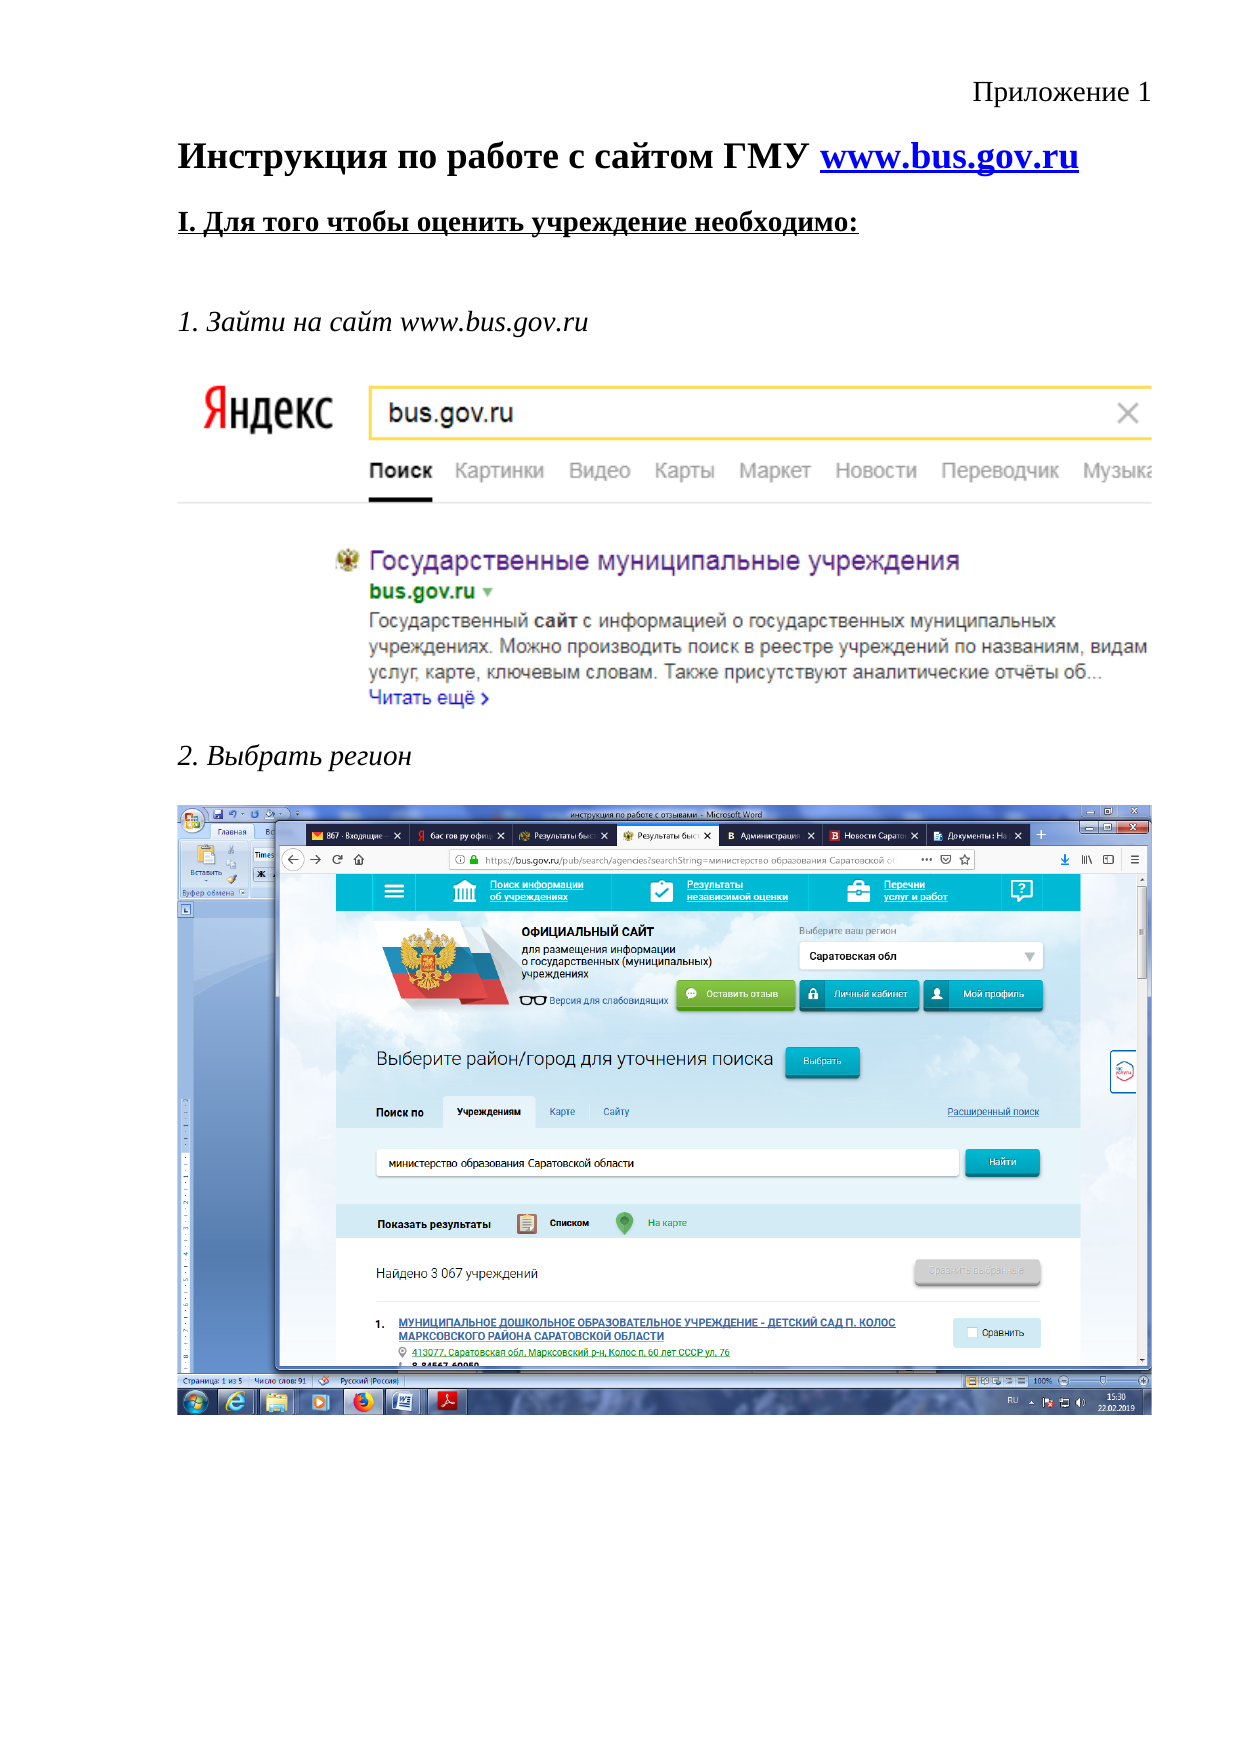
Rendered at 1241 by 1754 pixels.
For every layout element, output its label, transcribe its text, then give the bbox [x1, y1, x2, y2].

text 1. Зайти на сайт www.bus.gov.ru [177, 304, 1152, 338]
text Инструкция по работе с сайтом ГМУ www.bus.gov.ru [177, 133, 1152, 176]
text 2. Выбрать регион [177, 738, 1152, 772]
picture [177, 805, 1152, 1415]
text Приложение 1 [177, 74, 1152, 107]
text I. Для того чтобы оценить учреждение необходимо: [177, 204, 1152, 237]
